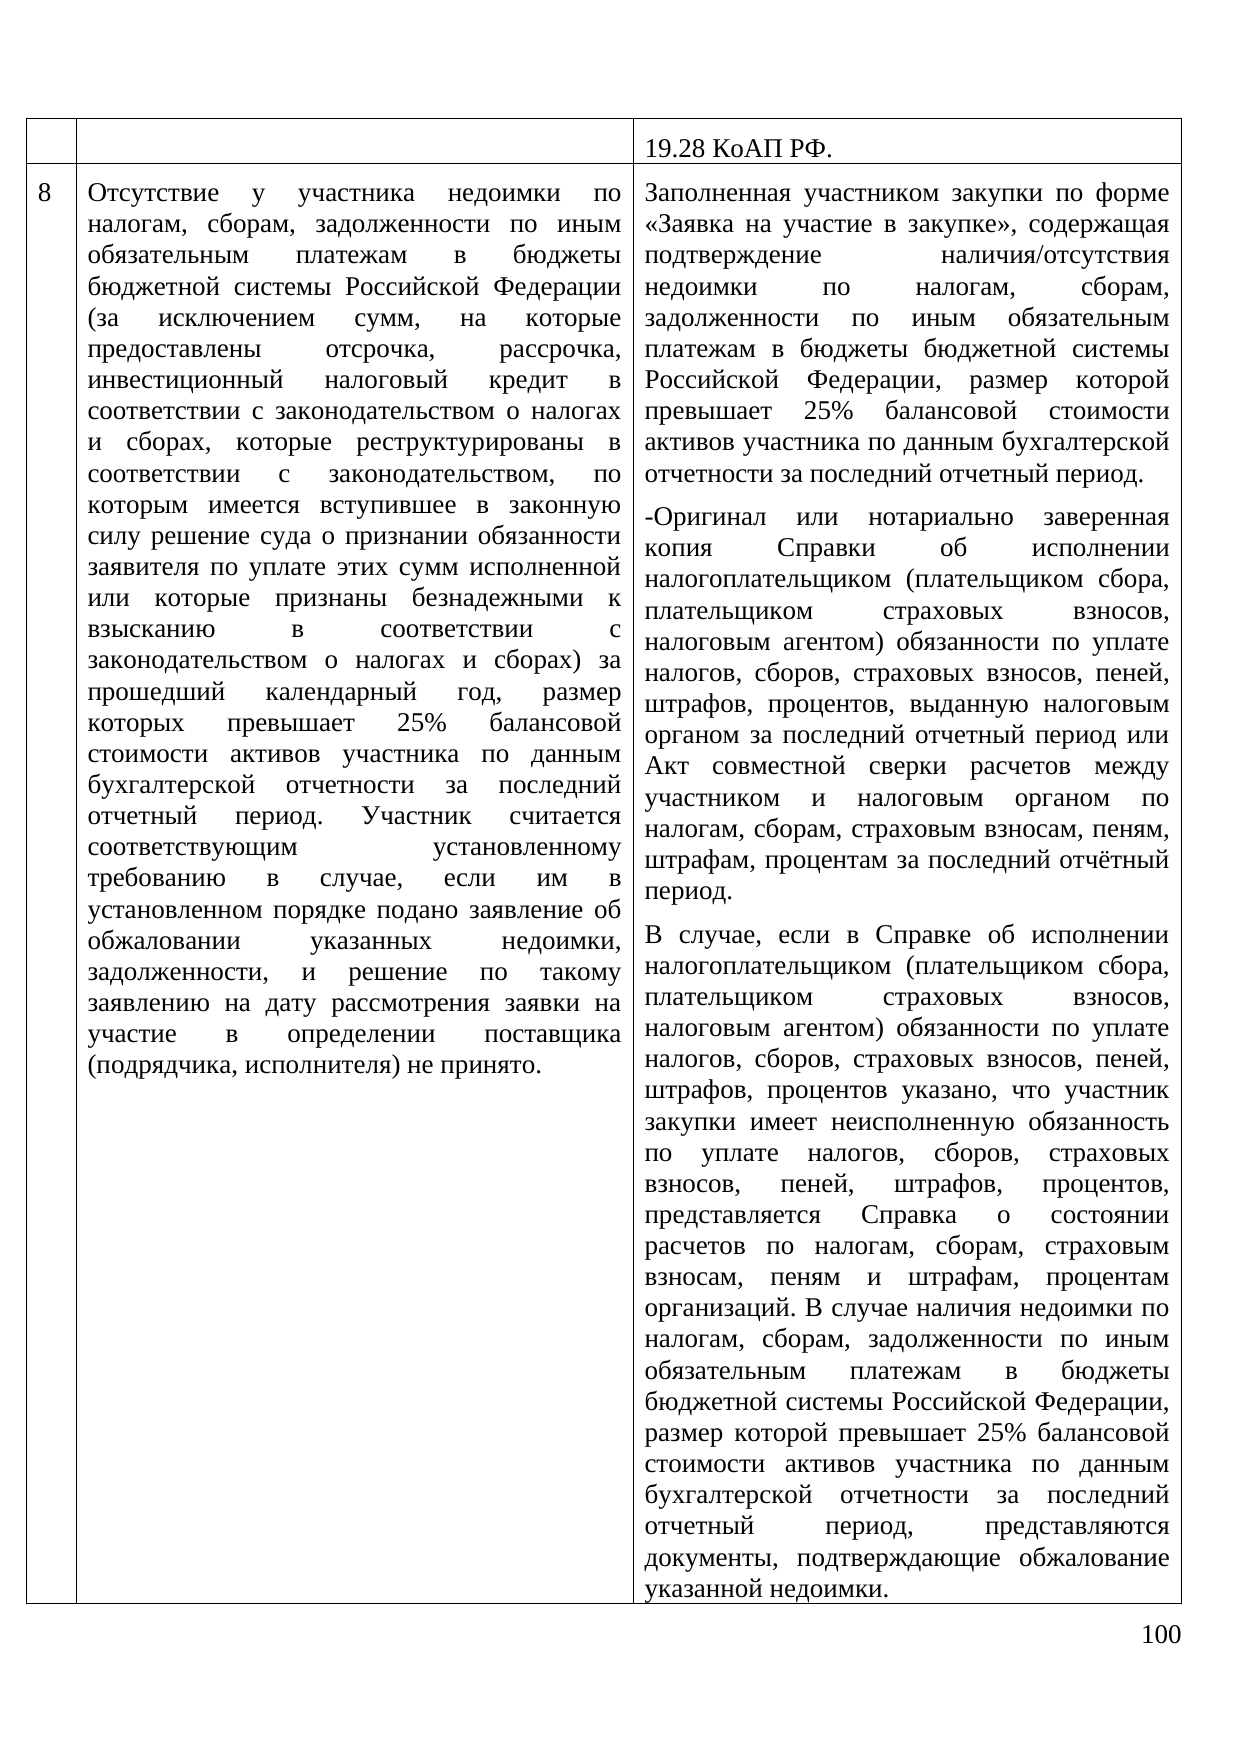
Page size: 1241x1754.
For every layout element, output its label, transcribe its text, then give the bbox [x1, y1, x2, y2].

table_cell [77, 164, 633, 1603]
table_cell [634, 119, 1181, 163]
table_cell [634, 164, 1181, 1603]
table_cell 8 [27, 164, 76, 1603]
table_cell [77, 119, 633, 163]
table_cell 7 [27, 119, 76, 163]
